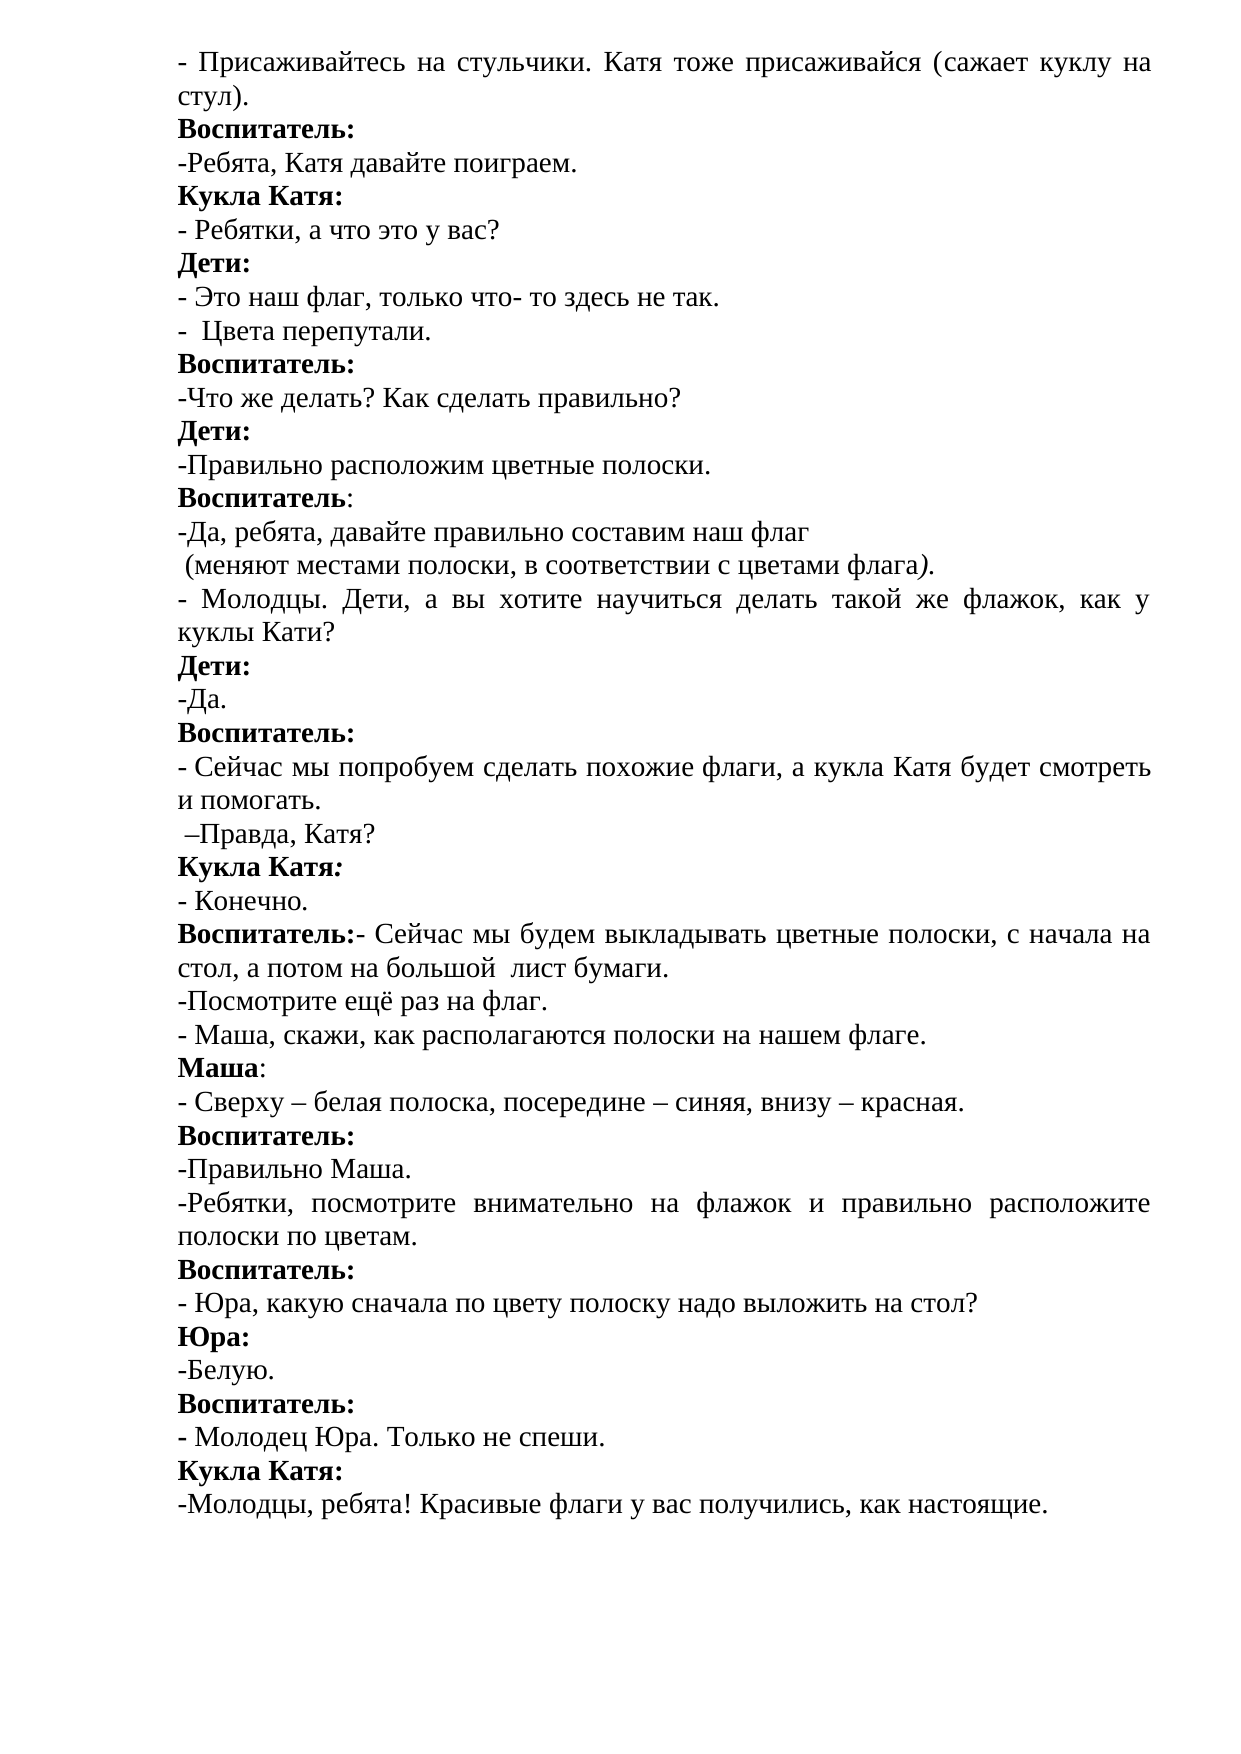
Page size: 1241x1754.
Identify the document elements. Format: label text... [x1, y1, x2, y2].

text Дети: [177, 413, 1152, 447]
text (меняют местами полоски, в соответствии с цветами флага). [177, 547, 1152, 581]
text - Сейчас мы попробуем сделать похожие флаги, а кукла Катя будет смотреть и помогать. [177, 749, 1152, 816]
text Воспитатель: [177, 1386, 1152, 1419]
text - Юра, какую сначала по цвету полоску надо выложить на стол? [177, 1285, 1152, 1319]
text -Да, ребята, давайте правильно составим наш флаг [177, 514, 1152, 547]
text -Молодцы, ребята! Красивые флаги у вас получились, как настоящие. [177, 1487, 1152, 1520]
text Воспитатель: [177, 715, 1152, 749]
text Воспитатель: [177, 346, 1152, 380]
text Маша: [177, 1051, 1152, 1084]
text -Да. [177, 682, 1152, 715]
text Кукла Катя: [177, 178, 1152, 212]
text -Ребятки, посмотрите внимательно на флажок и правильно расположите полоски по цветам. [177, 1185, 1152, 1252]
text Воспитатель: [177, 111, 1152, 145]
text - Сверху – белая полоска, посередине – синяя, внизу – красная. [177, 1084, 1152, 1118]
text -Правильно расположим цветные полоски. [177, 447, 1152, 480]
text - Конечно. [177, 883, 1152, 916]
text - Маша, скажи, как располагаются полоски на нашем флаге. [177, 1017, 1152, 1051]
text –Правда, Катя? [177, 816, 1152, 849]
text - Молодец Юра. Только не спеши. [177, 1419, 1152, 1453]
text -Ребята, Катя давайте поиграем. [177, 145, 1152, 178]
text Воспитатель: [177, 1252, 1152, 1285]
text - Это наш флаг, только что- то здесь не так. [177, 279, 1152, 313]
text -Что же делать? Как сделать правильно? [177, 380, 1152, 413]
text -Правильно Маша. [177, 1151, 1152, 1185]
text Воспитатель:- Сейчас мы будем выкладывать цветные полоски, с начала на стол, а потом на большой лист бумаги. [177, 916, 1152, 983]
text Дети: [177, 246, 1152, 279]
text Кукла Катя: [177, 1453, 1152, 1487]
text Юра: [177, 1319, 1152, 1352]
text Воспитатель: [177, 1118, 1152, 1151]
text -Белую. [177, 1352, 1152, 1386]
text - Присаживайтесь на стульчики. Катя тоже присаживайся (сажает куклу на стул). [177, 44, 1152, 111]
text - Ребятки, а что это у вас? [177, 212, 1152, 246]
text -Посмотрите ещё раз на флаг. [177, 983, 1152, 1017]
text Кукла Катя: [177, 849, 1152, 883]
text Воспитатель: [177, 480, 1152, 514]
text - Цвета перепутали. [177, 313, 1152, 346]
text Дети: [177, 648, 1152, 682]
text - Молодцы. Дети, а вы хотите научиться делать такой же флажок, как у куклы Кати? [177, 581, 1152, 648]
